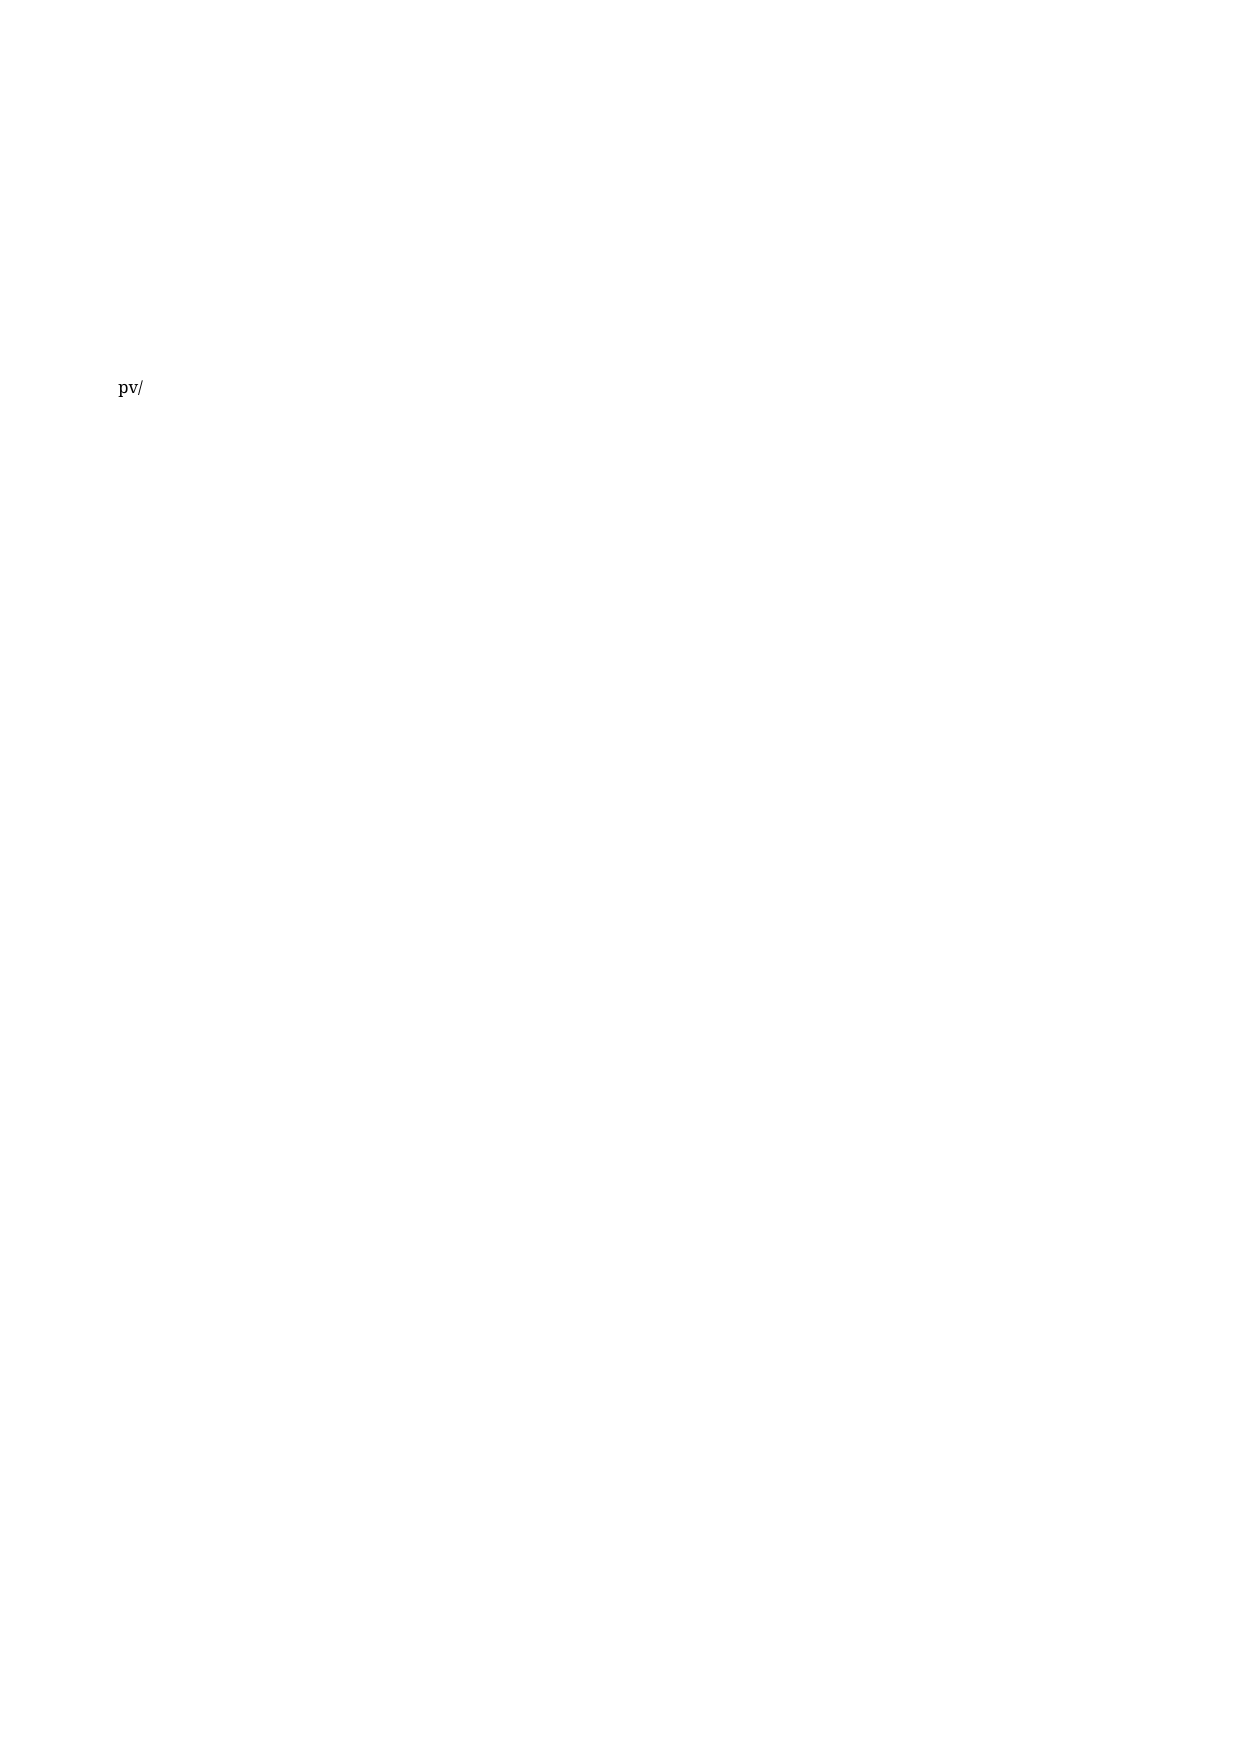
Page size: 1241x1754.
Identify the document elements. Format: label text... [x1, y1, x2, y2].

text pv/ [118, 367, 1115, 400]
